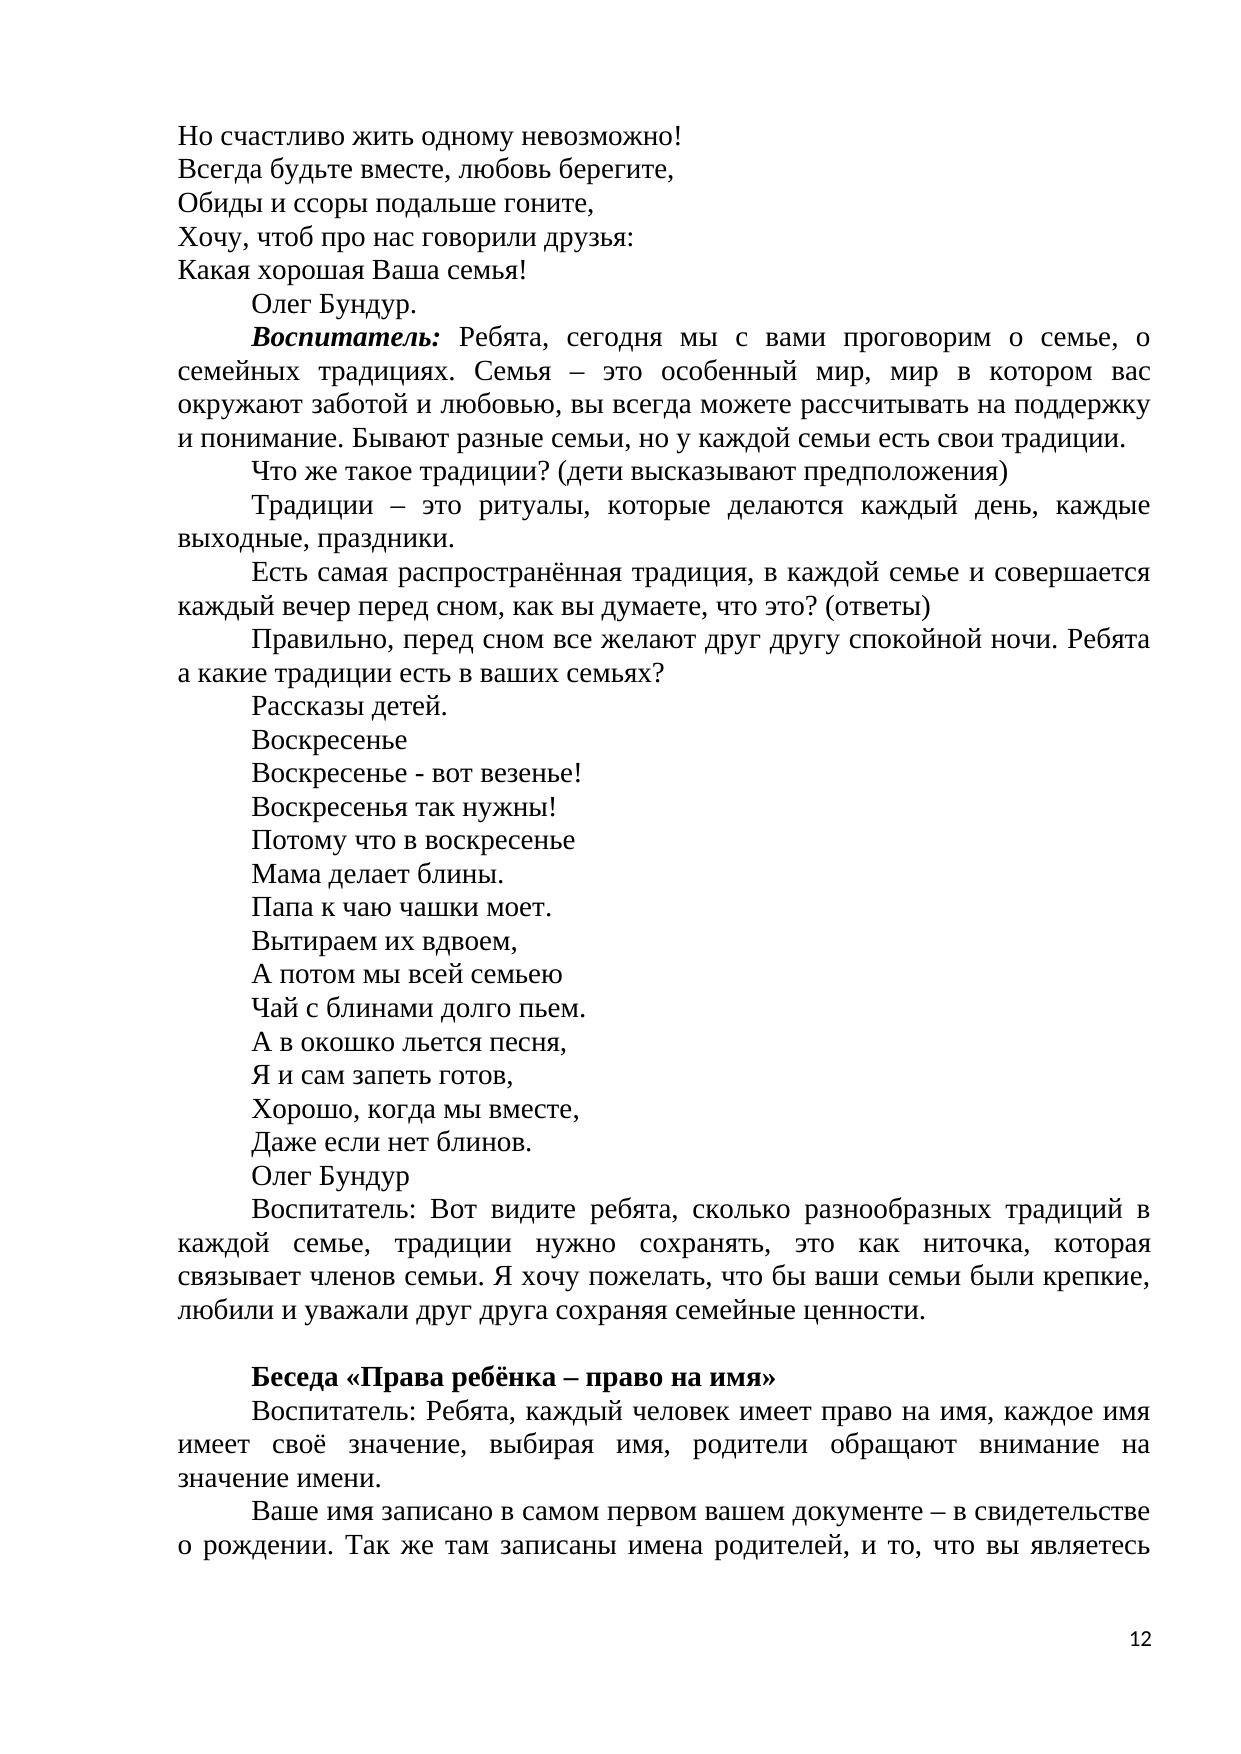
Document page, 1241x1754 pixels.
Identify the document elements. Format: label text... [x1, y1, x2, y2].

text Правильно, перед сном все желают друг другу спокойной ночи. Ребята а какие традиции есть в ваших семьях? [177, 621, 1152, 688]
text Я и сам запеть готов, [177, 1057, 1152, 1091]
text Хочу, чтоб про нас говорили друзья: [177, 219, 1152, 252]
text Папа к чаю чашки моет. [177, 889, 1152, 923]
text Воспитатель: Вот видите ребята, сколько разнообразных традиций в каждой семье, традиции нужно сохранять, это как ниточка, которая связывает членов семьи. Я хочу пожелать, что бы ваши семьи были крепкие, любили и уважали друг друга сохраняя семейные ценности. [177, 1191, 1152, 1326]
text Какая хорошая Ваша семья! [177, 252, 1152, 286]
text Чай с блинами долго пьем. [177, 990, 1152, 1024]
text Олег Бундур. [177, 286, 1152, 319]
text Воскресенья так нужны! [177, 789, 1152, 822]
text Что же такое традиции? (дети высказывают предположения) [177, 453, 1152, 487]
text Традиции – это ритуалы, которые делаются каждый день, каждые выходные, праздники. [177, 487, 1152, 554]
text Обиды и ссоры подальше гоните, [177, 185, 1152, 219]
text Воспитатель: Ребята, сегодня мы с вами проговорим о семье, о семейных традициях. Семья – это особенный мир, мир в котором вас окружают заботой и любовью, вы всегда можете рассчитывать на поддержку и понимание. Бывают разные семьи, но у каждой семьи есть свои традиции. [177, 319, 1152, 453]
text Беседа «Права ребёнка – право на имя» [177, 1359, 1152, 1393]
text Рассказы детей. [177, 688, 1152, 722]
text Всегда будьте вместе, любовь берегите, [177, 152, 1152, 185]
text Воскресенье [177, 722, 1152, 755]
text Даже если нет блинов. [177, 1124, 1152, 1158]
text Вытираем их вдвоем, [177, 923, 1152, 957]
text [177, 1493, 1152, 1560]
text Воспитатель: Ребята, каждый человек имеет право на имя, каждое имя имеет своё значение, выбирая имя, родители обращают внимание на значение имени. [177, 1393, 1152, 1493]
text Мама делает блины. [177, 856, 1152, 889]
text Потому что в воскресенье [177, 822, 1152, 856]
text А в окошко льется песня, [177, 1024, 1152, 1057]
text Но счастливо жить одному невозможно! [177, 118, 1152, 152]
text Олег Бундур [177, 1158, 1152, 1191]
text Хорошо, когда мы вместе, [177, 1091, 1152, 1124]
text Есть самая распространённая традиция, в каждой семье и совершается каждый вечер перед сном, как вы думаете, что это? (ответы) [177, 554, 1152, 621]
text А потом мы всей семьею [177, 957, 1152, 990]
text Воскресенье - вот везенье! [177, 755, 1152, 789]
